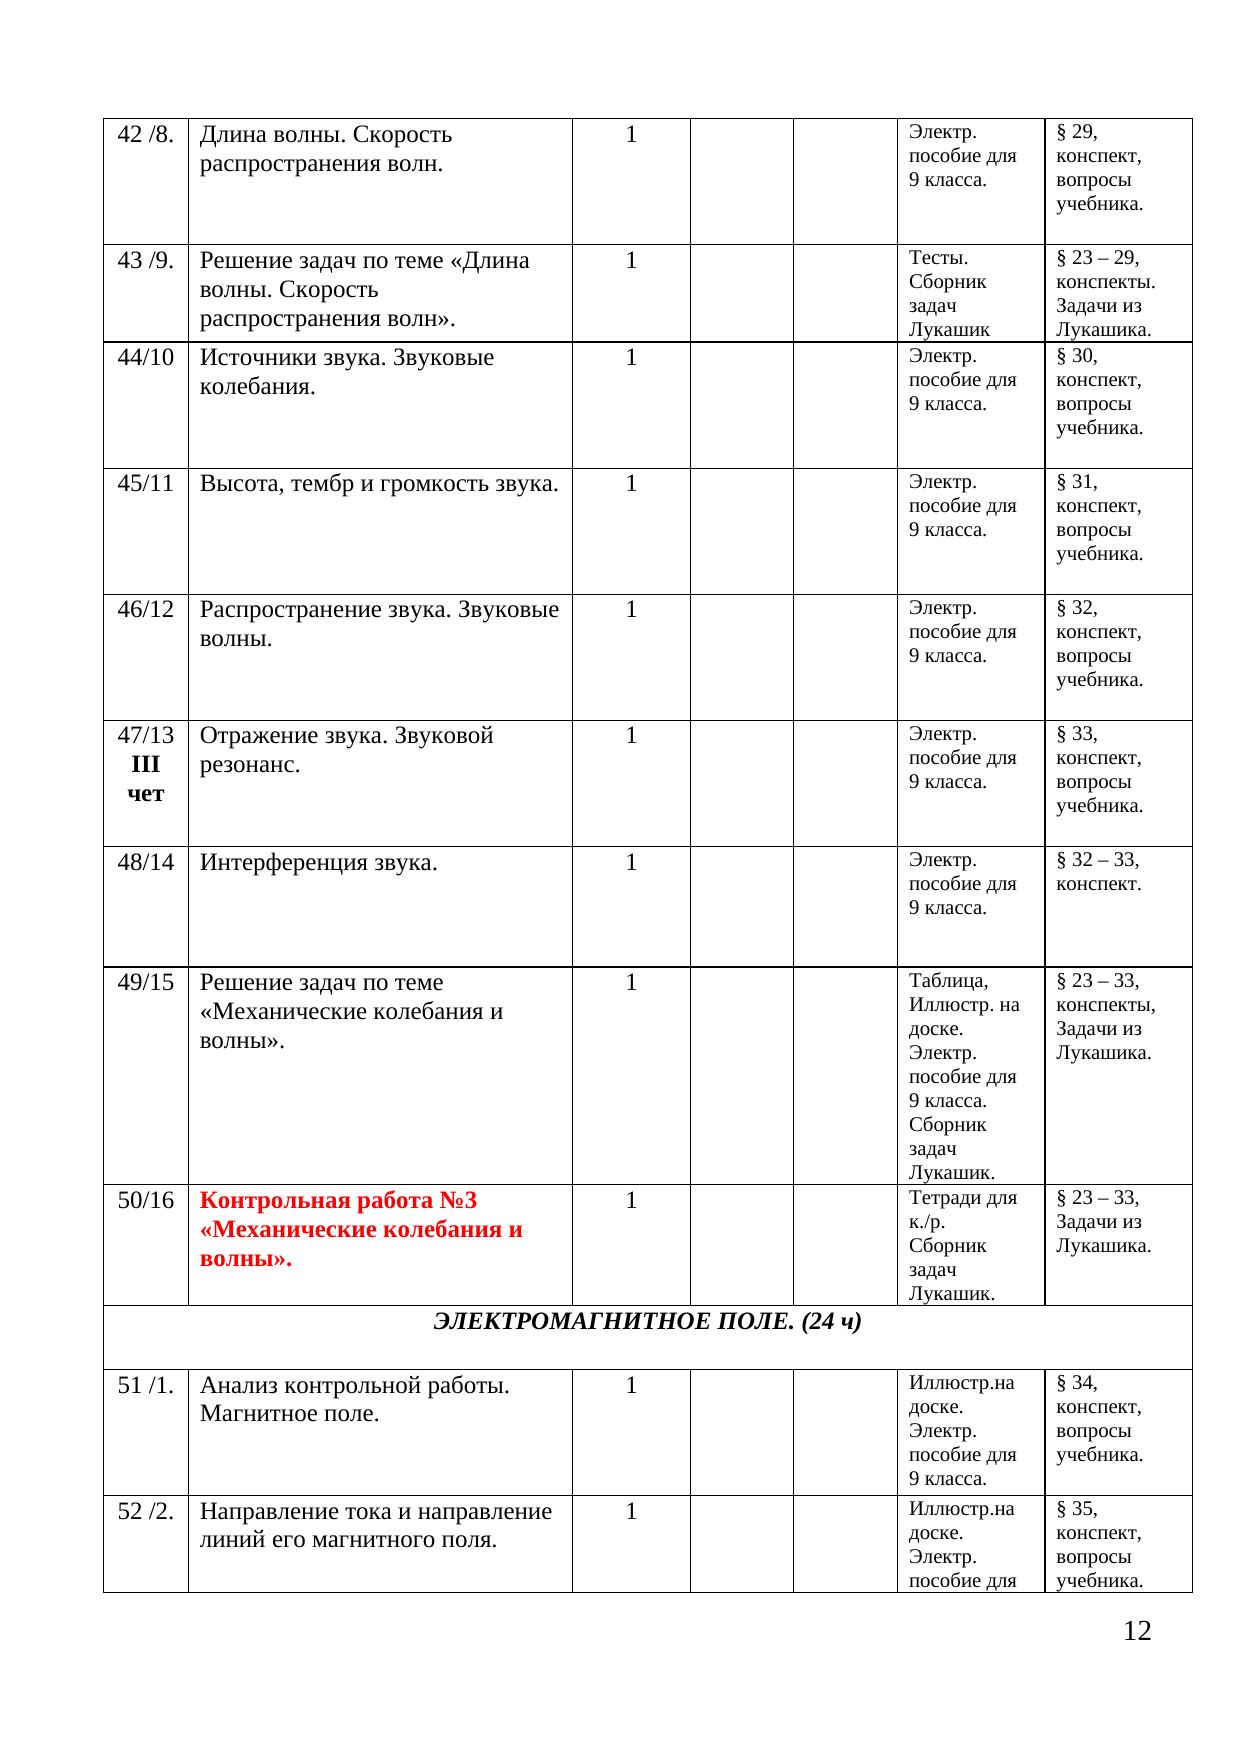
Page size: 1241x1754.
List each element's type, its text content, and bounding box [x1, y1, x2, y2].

table_cell 1 [573, 968, 690, 1184]
table_cell [794, 1185, 897, 1305]
table_cell [691, 343, 793, 467]
table_cell § 23 – 33, конспекты, Задачи из Лукашика. [1046, 968, 1192, 1184]
table_cell 1 [573, 721, 690, 846]
table_cell [794, 119, 897, 244]
table_cell Электр. пособие для 9 класса. [898, 847, 1044, 966]
table_cell 44/10 [104, 343, 188, 467]
table_cell § 34, конспект, вопросы учебника. [1046, 1370, 1192, 1495]
table_cell 1 [573, 245, 690, 341]
table_cell 48/14 [104, 847, 188, 966]
table_cell 1 [573, 1370, 690, 1495]
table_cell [898, 119, 1044, 244]
table_cell [691, 721, 793, 846]
table_cell [794, 968, 897, 1184]
table_cell Тесты. Сборник задач Лукашик [898, 245, 1044, 341]
table_cell 1 [573, 469, 690, 593]
table_cell [794, 343, 897, 467]
table_cell Анализ контрольной работы. Магнитное поле. [189, 1370, 572, 1495]
table_cell [794, 1370, 897, 1495]
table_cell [189, 1496, 572, 1592]
table_cell § 23 – 29, конспекты. Задачи из Лукашика. [1046, 245, 1192, 341]
table_cell 42 /8. [104, 119, 188, 244]
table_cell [898, 1496, 1044, 1592]
table_cell § 31, конспект, вопросы учебника. [1046, 469, 1192, 593]
table_cell [691, 469, 793, 593]
table_cell Источники звука. Звуковые колебания. [189, 343, 572, 467]
table_cell 1 [573, 119, 690, 244]
table_cell 50/16 [104, 1185, 188, 1305]
table_cell Контрольная работа №3 «Механические колебания и волны». [189, 1185, 572, 1305]
table_cell Высота, тембр и громкость звука. [189, 469, 572, 593]
table_cell [691, 1496, 793, 1592]
table_cell [691, 1185, 793, 1305]
table_cell Таблица, Иллюстр. на доске. Электр. пособие для 9 класса. Сборник задач Лукашик. [898, 968, 1044, 1184]
table_cell [691, 1370, 793, 1495]
table_cell [691, 595, 793, 719]
table_cell Решение задач по теме «Длина волны. Скорость распространения волн». [189, 245, 572, 341]
table_cell Электр. пособие для 9 класса. [898, 721, 1044, 846]
table_cell [691, 847, 793, 966]
table_cell 45/11 [104, 469, 188, 593]
table_cell Тетради для к./р. Сборник задач Лукашик. [898, 1185, 1044, 1305]
table_cell 1 [573, 343, 690, 467]
table_cell ЭЛЕКТРОМАГНИТНОЕ ПОЛЕ. (24 ч) [104, 1306, 1192, 1369]
table_cell 51 /1. [104, 1370, 188, 1495]
table_cell Распространение звука. Звуковые волны. [189, 595, 572, 719]
table_cell [794, 595, 897, 719]
table_cell Длина волны. Скорость распространения волн. [189, 119, 572, 244]
table_cell [794, 245, 897, 341]
table_cell § 30, конспект, вопросы учебника. [1046, 343, 1192, 467]
table_cell § 33, конспект, вопросы учебника. [1046, 721, 1192, 846]
table_cell [691, 119, 793, 244]
table_cell Решение задач по теме «Механические колебания и волны». [189, 968, 572, 1184]
table_cell 1 [573, 1185, 690, 1305]
table_cell [691, 245, 793, 341]
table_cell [1046, 1496, 1192, 1592]
table_cell § 23 – 33, Задачи из Лукашика. [1046, 1185, 1192, 1305]
table_cell Интерференция звука. [189, 847, 572, 966]
table_cell 49/15 [104, 968, 188, 1184]
table_cell [794, 721, 897, 846]
table_cell [794, 847, 897, 966]
table_cell 47/13 III чет [104, 721, 188, 846]
table_cell Отражение звука. Звуковой резонанс. [189, 721, 572, 846]
table_cell 43 /9. [104, 245, 188, 341]
table_cell 1 [573, 595, 690, 719]
table_cell 1 [573, 847, 690, 966]
table_cell Электр. пособие для 9 класса. [898, 469, 1044, 593]
table_cell [794, 469, 897, 593]
table_cell Электр. пособие для 9 класса. [898, 595, 1044, 719]
table_cell [794, 1496, 897, 1592]
table_cell 52 /2. [104, 1496, 188, 1592]
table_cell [898, 1370, 1044, 1495]
table_cell 46/12 [104, 595, 188, 719]
table_cell § 32 – 33, конспект. [1046, 847, 1192, 966]
table_cell § 29, конспект, вопросы учебника. [1046, 119, 1192, 244]
table_cell Электр. пособие для 9 класса. [898, 343, 1044, 467]
table_cell [691, 968, 793, 1184]
table_cell § 32, конспект, вопросы учебника. [1046, 595, 1192, 719]
table_cell 1 [573, 1496, 690, 1592]
